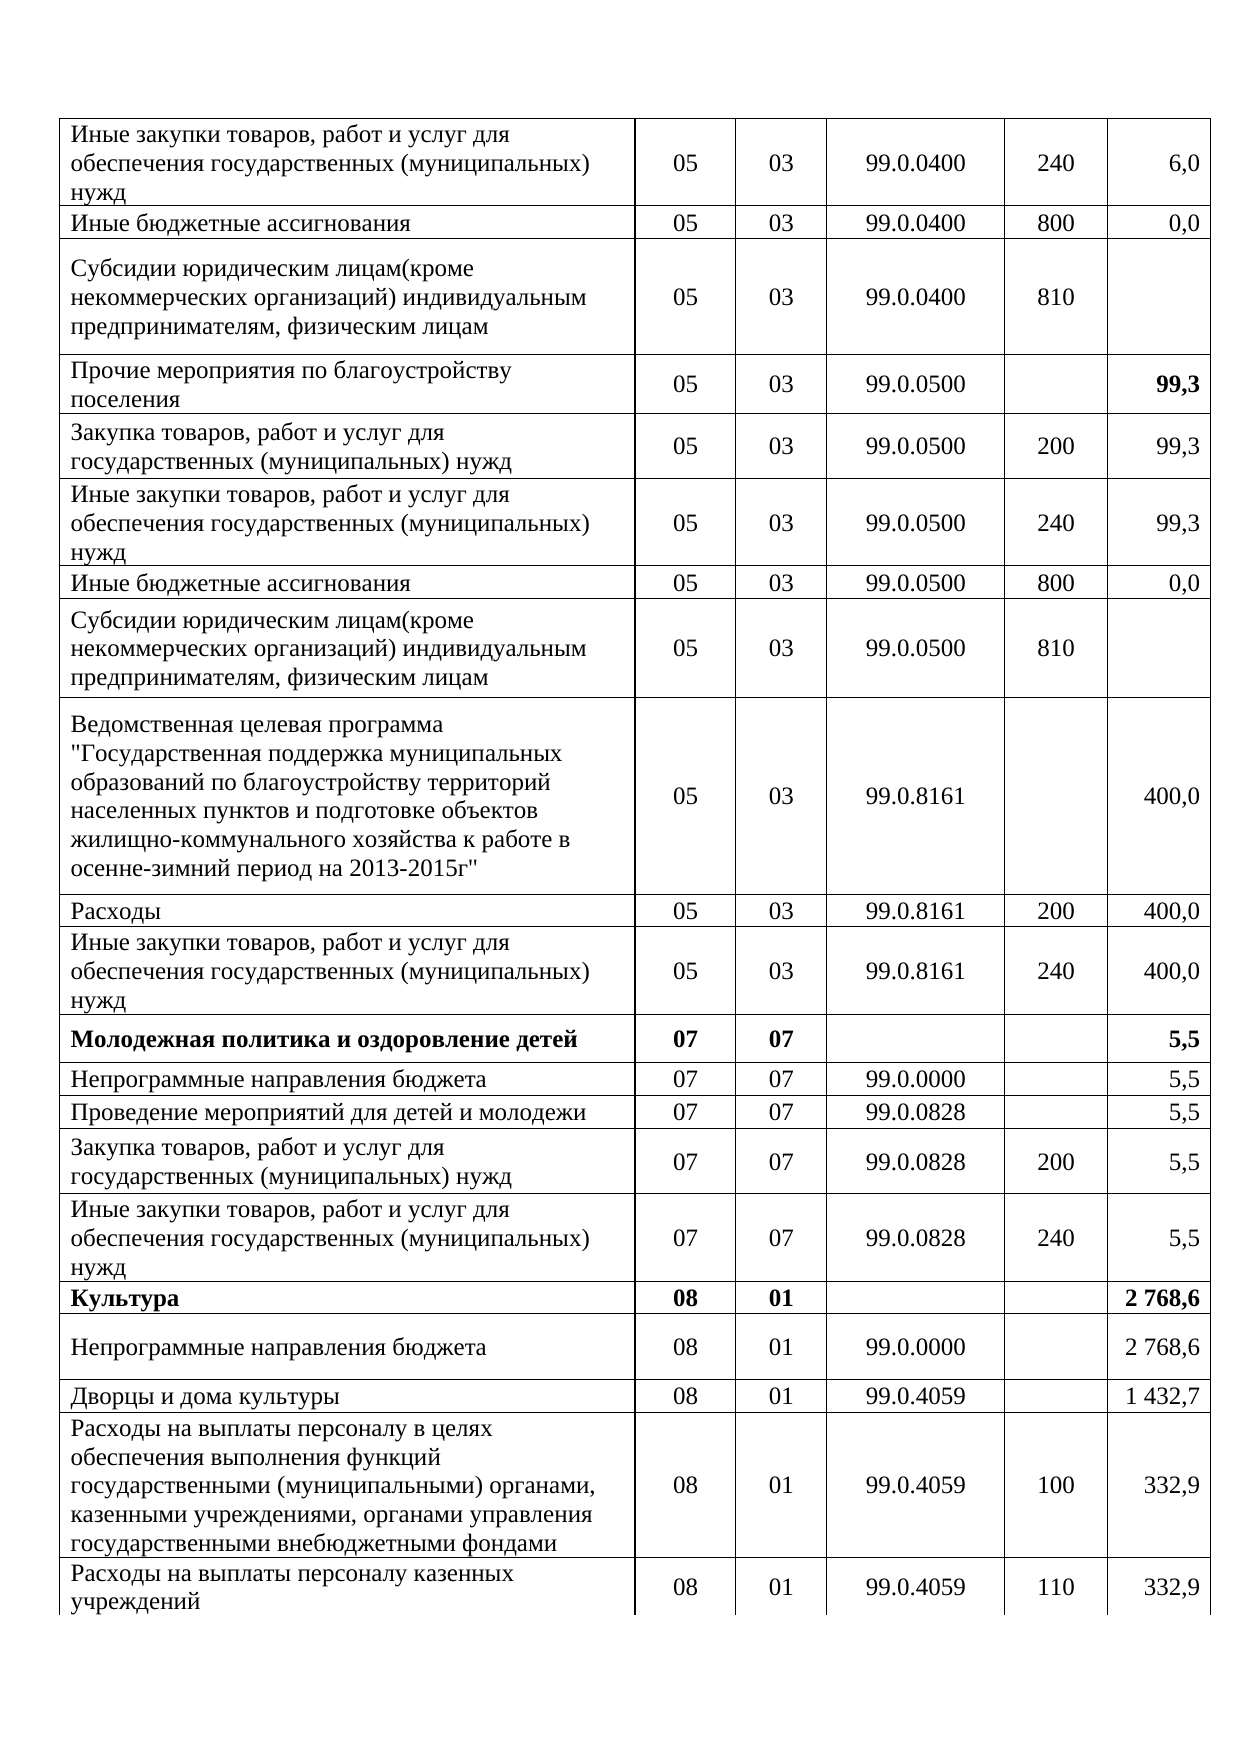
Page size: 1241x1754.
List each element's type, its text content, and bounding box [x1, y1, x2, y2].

table_cell 99.0.4059 [827, 1380, 1004, 1412]
table_cell 240 [1005, 119, 1107, 205]
table_cell 07 [636, 1194, 735, 1281]
table_cell 400,0 [1108, 895, 1210, 926]
table_cell 810 [1005, 599, 1107, 697]
table_cell 08 [636, 1558, 735, 1615]
table_cell 99.0.8161 [827, 698, 1004, 893]
table_cell 03 [736, 239, 826, 354]
table_cell 07 [736, 1063, 826, 1095]
table_cell Расходы на выплаты персоналу казенных учреждений [60, 1558, 634, 1615]
table_cell 05 [636, 895, 735, 926]
table_cell Прочие мероприятия по благоустройству поселения [60, 355, 634, 412]
table_cell 03 [736, 599, 826, 697]
table_cell 03 [736, 206, 826, 238]
table_cell 05 [636, 355, 735, 412]
table_cell 01 [736, 1380, 826, 1412]
table_cell 01 [736, 1413, 826, 1557]
table_cell 01 [736, 1558, 826, 1615]
table_cell 200 [1005, 1129, 1107, 1193]
table_cell 03 [736, 895, 826, 926]
table_cell [1005, 1314, 1107, 1379]
table_cell 332,9 [1108, 1413, 1210, 1557]
table_cell 03 [736, 698, 826, 893]
table_cell Непрограммные направления бюджета [60, 1314, 634, 1379]
table_cell 99.0.0500 [827, 479, 1004, 565]
table_cell 07 [636, 1096, 735, 1128]
table_cell 100 [1005, 1413, 1107, 1557]
table_cell Культура [60, 1282, 634, 1313]
table_cell [1005, 1096, 1107, 1128]
table_cell 03 [736, 927, 826, 1013]
table_cell [1005, 1015, 1107, 1062]
table_cell 99.0.0828 [827, 1129, 1004, 1193]
table_cell 5,5 [1108, 1063, 1210, 1095]
table_cell 200 [1005, 414, 1107, 478]
table_cell 1 432,7 [1108, 1380, 1210, 1412]
table_cell 99.0.0500 [827, 355, 1004, 412]
table_cell 03 [736, 355, 826, 412]
table_cell 99.0.4059 [827, 1413, 1004, 1557]
table_cell 03 [736, 479, 826, 565]
table_cell Иные закупки товаров, работ и услуг для обеспечения государственных (муниципальных) нужд [60, 1194, 634, 1281]
table_cell 05 [636, 414, 735, 478]
table_cell 810 [1005, 239, 1107, 354]
table_cell 99,3 [1108, 355, 1210, 412]
table_cell 07 [636, 1015, 735, 1062]
table_cell 01 [736, 1282, 826, 1313]
table_cell 400,0 [1108, 927, 1210, 1013]
table_cell 99.0.0000 [827, 1063, 1004, 1095]
table_cell 05 [636, 206, 735, 238]
table_cell 800 [1005, 566, 1107, 598]
table_cell 99.0.0000 [827, 1314, 1004, 1379]
table_cell Расходы на выплаты персоналу в целях обеспечения выполнения функций государственными (муниципальными) органами, казенными учреждениями, органами управления государственными внебюджетными фондами [60, 1413, 634, 1557]
table_cell 05 [636, 927, 735, 1013]
table_cell 05 [636, 239, 735, 354]
table_cell Закупка товаров, работ и услуг для государственных (муниципальных) нужд [60, 1129, 634, 1193]
table_cell Ведомственная целевая программа "Государственная поддержка муниципальных образований по благоустройству территорий населенных пунктов и подготовке объектов жилищно-коммунального хозяйства к работе в осенне-зимний период на 2013-2015г" [60, 698, 634, 893]
table_cell 05 [636, 599, 735, 697]
table_cell 99.0.0500 [827, 599, 1004, 697]
table_cell 99.0.0400 [827, 206, 1004, 238]
table_cell 99.0.8161 [827, 927, 1004, 1013]
table_cell 07 [736, 1096, 826, 1128]
table_cell 5,5 [1108, 1129, 1210, 1193]
table_cell Закупка товаров, работ и услуг для государственных (муниципальных) нужд [60, 414, 634, 478]
table_cell 99,3 [1108, 414, 1210, 478]
table_cell Проведение мероприятий для детей и молодежи [60, 1096, 634, 1128]
table_cell 99.0.0400 [827, 239, 1004, 354]
table_cell Дворцы и дома культуры [60, 1380, 634, 1412]
table_cell 5,5 [1108, 1194, 1210, 1281]
table_cell 5,5 [1108, 1096, 1210, 1128]
table_cell 08 [636, 1380, 735, 1412]
table_cell 400,0 [1108, 698, 1210, 893]
table_cell 2 768,6 [1108, 1314, 1210, 1379]
table_cell 07 [736, 1129, 826, 1193]
table_cell 99,3 [1108, 479, 1210, 565]
table_cell Молодежная политика и оздоровление детей [60, 1015, 634, 1062]
table_cell 07 [636, 1063, 735, 1095]
table_cell Иные бюджетные ассигнования [60, 566, 634, 598]
table_cell 03 [736, 119, 826, 205]
table_cell [1005, 355, 1107, 412]
table_cell 01 [736, 1314, 826, 1379]
table_cell Иные закупки товаров, работ и услуг для обеспечения государственных (муниципальных) нужд [60, 119, 634, 205]
table_cell 99.0.0828 [827, 1096, 1004, 1128]
table_cell 08 [636, 1413, 735, 1557]
table_cell 5,5 [1108, 1015, 1210, 1062]
table_cell [1005, 1063, 1107, 1095]
table_cell [1005, 1282, 1107, 1313]
table_cell 110 [1005, 1558, 1107, 1615]
table_cell 6,0 [1108, 119, 1210, 205]
table_cell 99.0.0400 [827, 119, 1004, 205]
table_cell Расходы [60, 895, 634, 926]
table_cell Иные бюджетные ассигнования [60, 206, 634, 238]
table_cell 99.0.8161 [827, 895, 1004, 926]
table_cell 99.0.0500 [827, 414, 1004, 478]
table_cell 08 [636, 1314, 735, 1379]
table_cell [827, 1282, 1004, 1313]
table_cell 200 [1005, 895, 1107, 926]
table_cell 240 [1005, 927, 1107, 1013]
table_cell 05 [636, 119, 735, 205]
table_cell 240 [1005, 479, 1107, 565]
table_cell 08 [636, 1282, 735, 1313]
table_cell 03 [736, 566, 826, 598]
table_cell [1005, 698, 1107, 893]
table_cell 05 [636, 566, 735, 598]
table_cell 0,0 [1108, 206, 1210, 238]
table_cell 99.0.4059 [827, 1558, 1004, 1615]
table_cell 07 [736, 1015, 826, 1062]
table_cell [827, 1015, 1004, 1062]
table_cell Субсидии юридическим лицам(кроме некоммерческих организаций) индивидуальным предпринимателям, физическим лицам [60, 599, 634, 697]
table_cell Непрограммные направления бюджета [60, 1063, 634, 1095]
table_cell Иные закупки товаров, работ и услуг для обеспечения государственных (муниципальных) нужд [60, 479, 634, 565]
table_cell 0,0 [1108, 566, 1210, 598]
table_cell 03 [736, 414, 826, 478]
table_cell 240 [1005, 1194, 1107, 1281]
table_cell [1005, 1380, 1107, 1412]
table_cell Субсидии юридическим лицам(кроме некоммерческих организаций) индивидуальным предпринимателям, физическим лицам [60, 239, 634, 354]
table_cell Иные закупки товаров, работ и услуг для обеспечения государственных (муниципальных) нужд [60, 927, 634, 1013]
table_cell 2 768,6 [1108, 1282, 1210, 1313]
table_cell 05 [636, 698, 735, 893]
table_cell [1108, 239, 1210, 354]
table_cell 99.0.0828 [827, 1194, 1004, 1281]
table_cell 99.0.0500 [827, 566, 1004, 598]
table_cell 07 [736, 1194, 826, 1281]
table_cell 05 [636, 479, 735, 565]
table_cell 07 [636, 1129, 735, 1193]
table_cell 332,9 [1108, 1558, 1210, 1615]
table_cell [1108, 599, 1210, 697]
table_cell 800 [1005, 206, 1107, 238]
